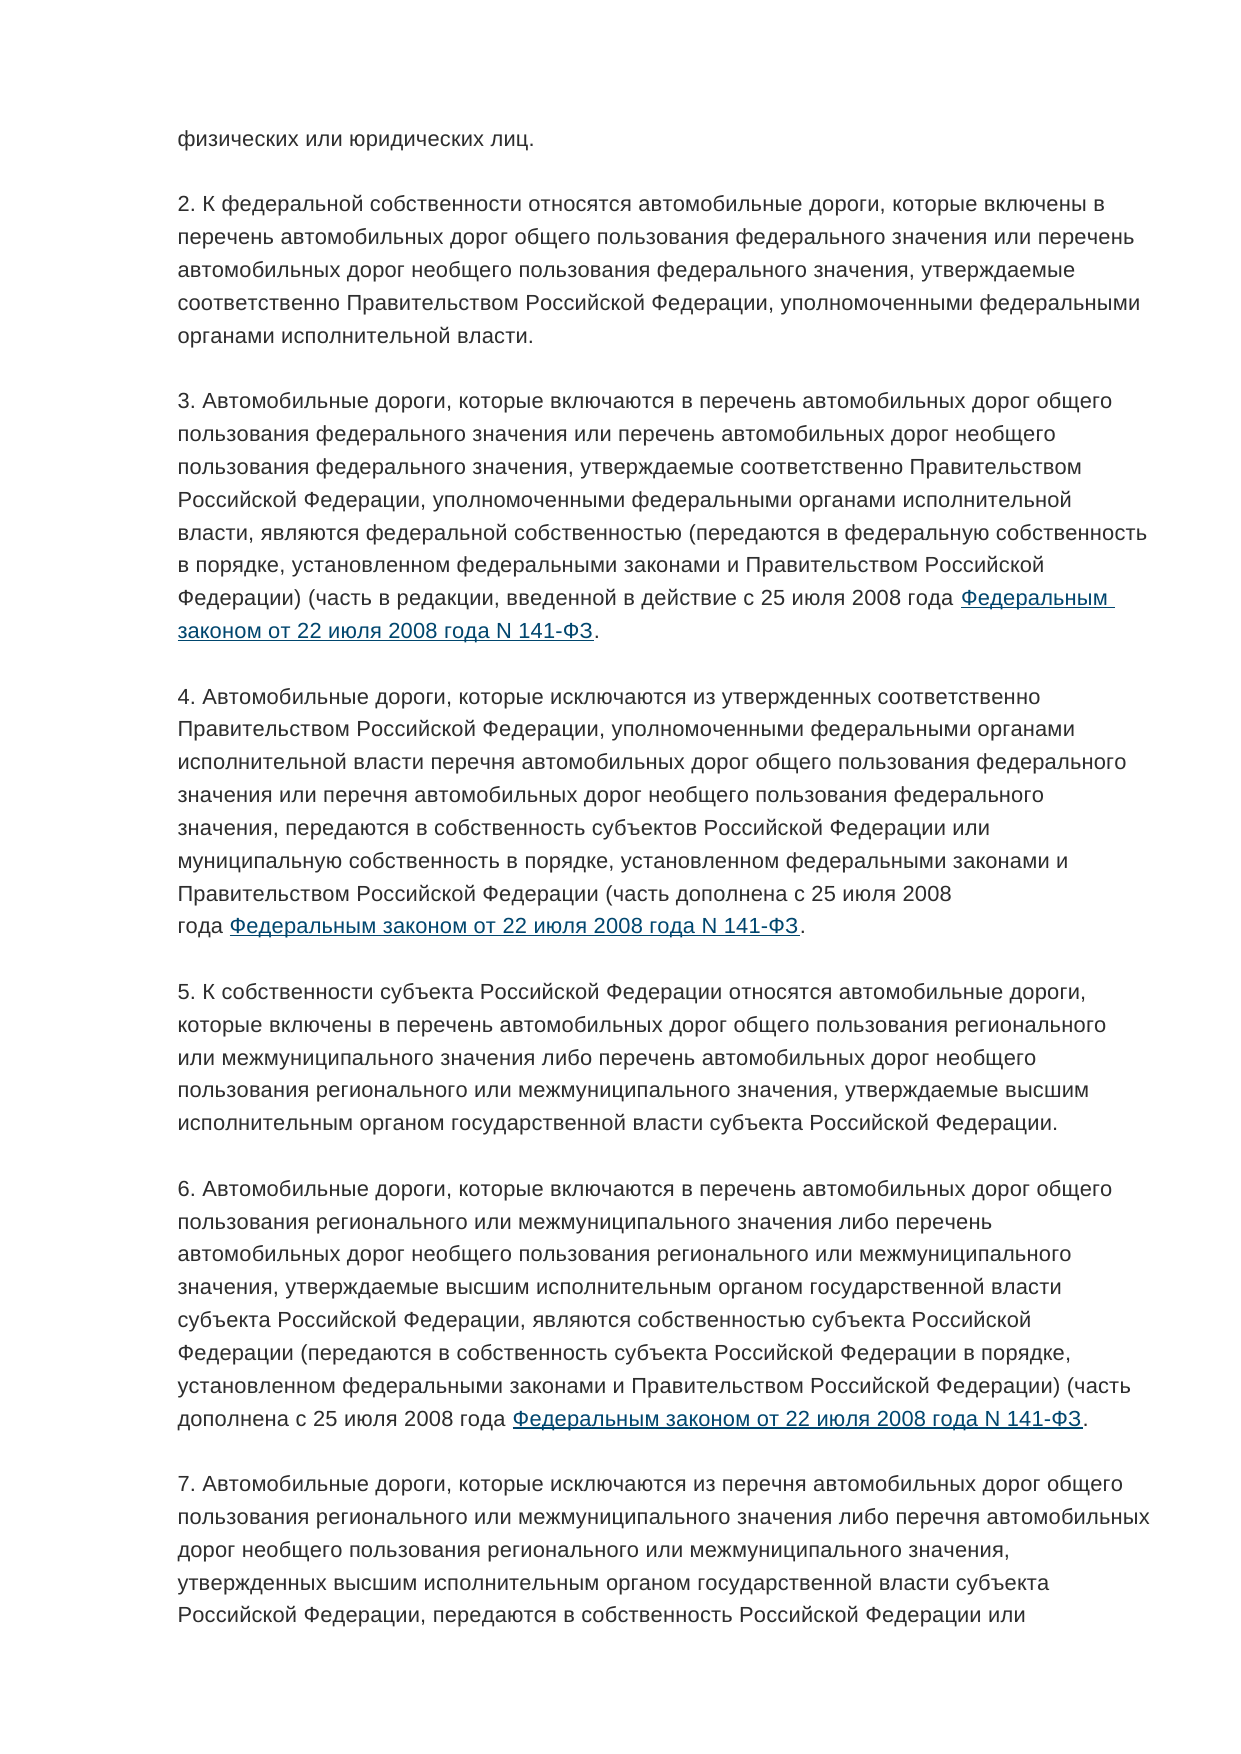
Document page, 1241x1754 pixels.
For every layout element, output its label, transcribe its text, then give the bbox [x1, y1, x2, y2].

text 4. Автомобильные дороги, которые исключаются из утвержденных соответственно Правительством Российской Федерации, уполномоченными федеральными органами исполнительной власти перечня автомобильных дорог общего пользования федерального значения или перечня автомобильных дорог необщего пользования федерального значения, передаются в собственность субъектов Российской Федерации или муниципальную собственность в порядке, установленном федеральными законами и Правительством Российской Федерации (часть дополнена с 25 июля 2008 года Федеральным законом от 22 июля 2008 года N 141-ФЗ. [177, 676, 1152, 971]
text 5. К собственности субъекта Российской Федерации относятся автомобильные дороги, которые включены в перечень автомобильных дорог общего пользования регионального или межмуниципального значения либо перечень автомобильных дорог необщего пользования регионального или межмуниципального значения, утверждаемые высшим исполнительным органом государственной власти субъекта Российской Федерации. [177, 971, 1152, 1168]
text 6. Автомобильные дороги, которые включаются в перечень автомобильных дорог общего пользования регионального или межмуниципального значения либо перечень автомобильных дорог необщего пользования регионального или межмуниципального значения, утверждаемые высшим исполнительным органом государственной власти субъекта Российской Федерации, являются собственностью субъекта Российской Федерации (передаются в собственность субъекта Российской Федерации в порядке, установленном федеральными законами и Правительством Российской Федерации) (часть дополнена с 25 июля 2008 года Федеральным законом от 22 июля 2008 года N 141-ФЗ. [177, 1168, 1152, 1463]
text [177, 1463, 1152, 1627]
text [177, 118, 1152, 184]
text 2. К федеральной собственности относятся автомобильные дороги, которые включены в перечень автомобильных дорог общего пользования федерального значения или перечень автомобильных дорог необщего пользования федерального значения, утверждаемые соответственно Правительством Российской Федерации, уполномоченными федеральными органами исполнительной власти. [177, 184, 1152, 381]
text 3. Автомобильные дороги, которые включаются в перечень автомобильных дорог общего пользования федерального значения или перечень автомобильных дорог необщего пользования федерального значения, утверждаемые соответственно Правительством Российской Федерации, уполномоченными федеральными органами исполнительной власти, являются федеральной собственностью (передаются в федеральную собственность в порядке, установленном федеральными законами и Правительством Российской Федерации) (часть в редакции, введенной в действие с 25 июля 2008 года Федеральным законом от 22 июля 2008 года N 141-ФЗ. [177, 381, 1152, 676]
